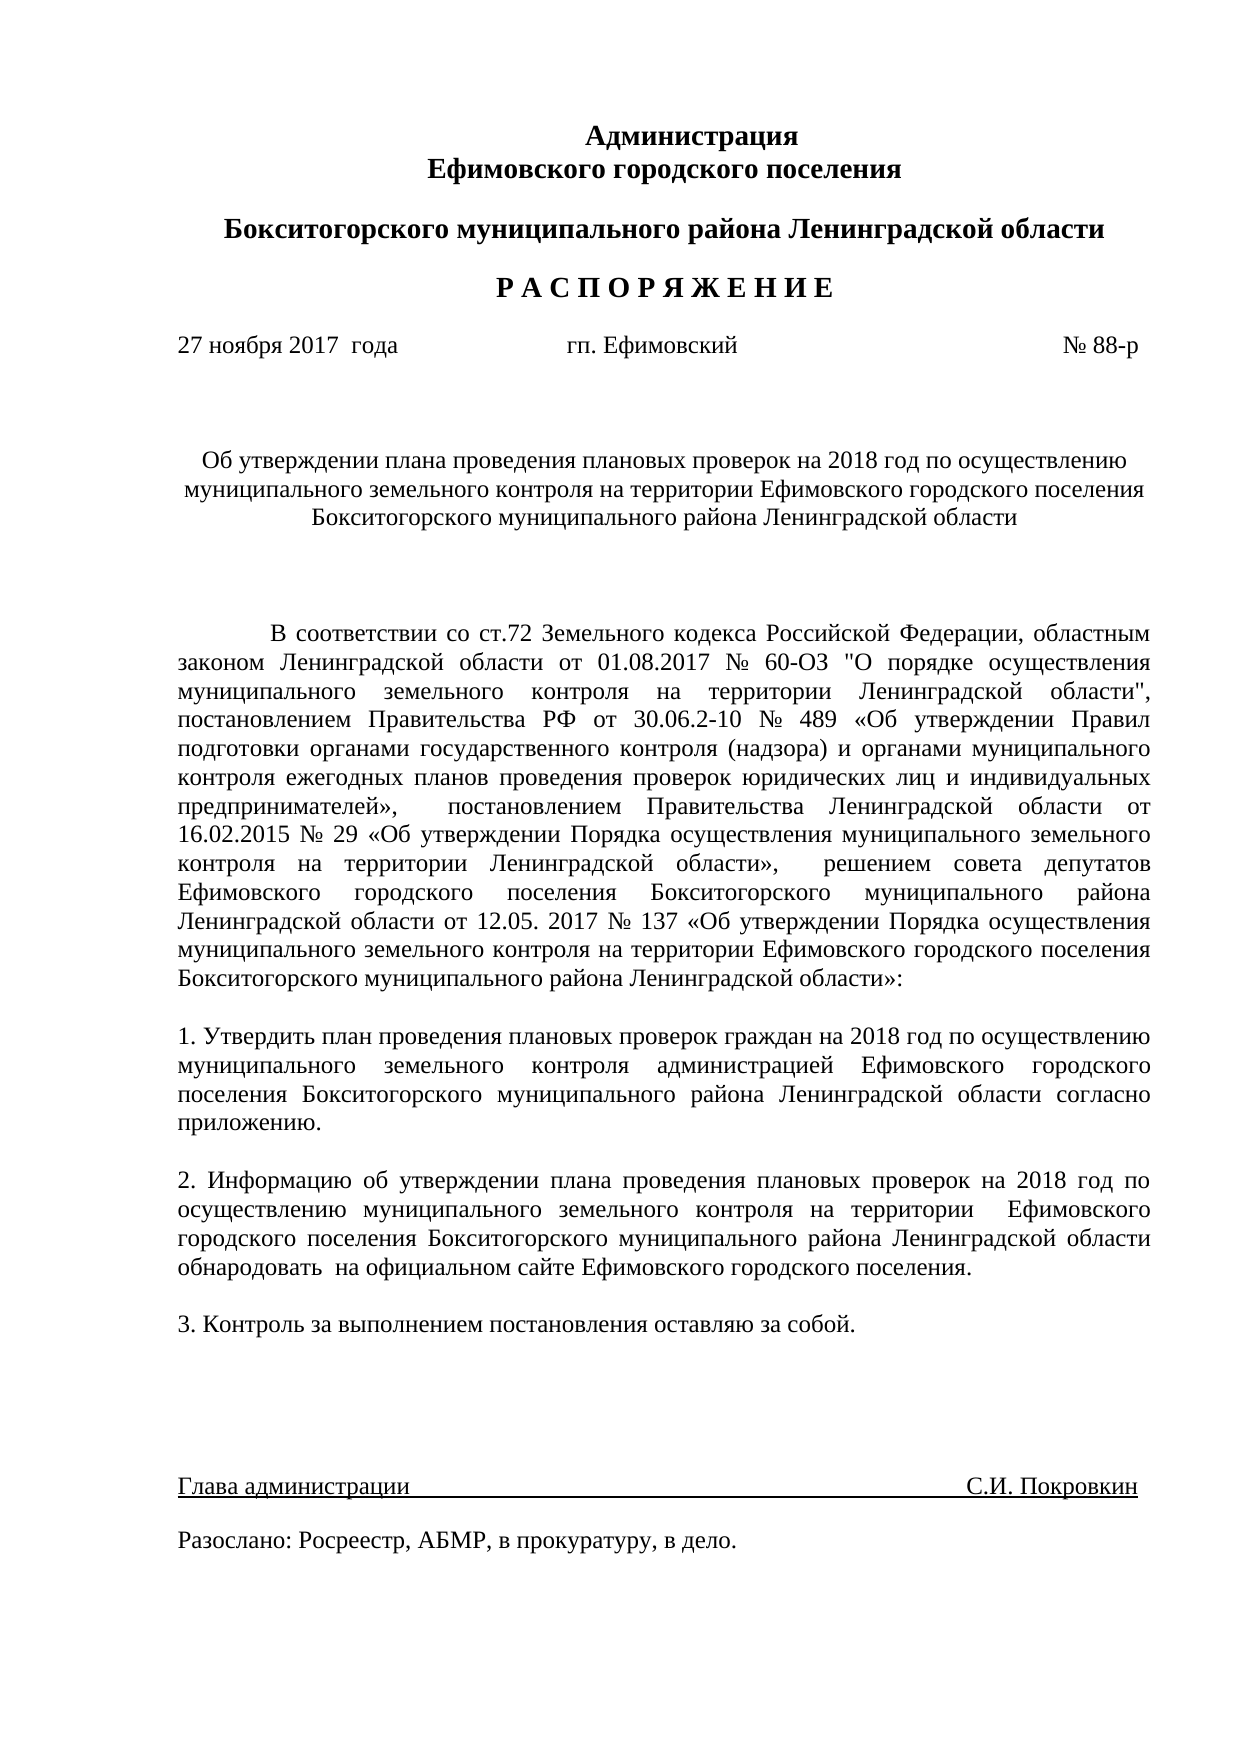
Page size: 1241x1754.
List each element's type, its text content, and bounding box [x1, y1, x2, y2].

text Разослано: Росреестр, АБМР, в прокуратуру, в дело. [177, 1525, 1152, 1554]
text В соответствии со ст.72 Земельного кодекса Российской Федерации, областным законом Ленинградской области от 01.08.2017 № 60-ОЗ "О порядке осуществления муниципального земельного контроля на территории Ленинградской области", постановлением Правительства РФ от 30.06.2-10 № 489 «Об утверждении Правил подготовки органами государственного контроля (надзора) и органами муниципального контроля ежегодных планов проведения проверок юридических лиц и индивидуальных предпринимателей», постановлением Правительства Ленинградской области от 16.02.2015 № 29 «Об утверждении Порядка осуществления муниципального земельного контроля на территории Ленинградской области», решением совета депутатов Ефимовского городского поселения Бокситогорского муниципального района Ленинградской области от 12.05. 2017 № 137 «Об утверждении Порядка осуществления муниципального земельного контроля на территории Ефимовского городского поселения Бокситогорского муниципального района Ленинградской области»: [177, 618, 1152, 992]
text 2. Информацию об утверждении плана проведения плановых проверок на 2018 год по осуществлению муниципального земельного контроля на территории Ефимовского городского поселения Бокситогорского муниципального района Ленинградской области обнародовать на официальном сайте Ефимовского городского поселения. [177, 1165, 1152, 1280]
text Бокситогорского муниципального района Ленинградской области [177, 211, 1152, 244]
text Глава администрации С.И. Покровкин [177, 1471, 1152, 1500]
text Ефимовского городского поселения [177, 152, 1152, 185]
text Об утверждении плана проведения плановых проверок на 2018 год по осуществлению муниципального земельного контроля на территории Ефимовского городского поселения Бокситогорского муниципального района Ленинградской области [177, 445, 1152, 531]
title Администрация [177, 118, 1206, 152]
text 3. Контроль за выполнением постановления оставляю за собой. [177, 1309, 1152, 1338]
text 1. Утвердить план проведения плановых проверок граждан на 2018 год по осуществлению муниципального земельного контроля администрацией Ефимовского городского поселения Бокситогорского муниципального района Ленинградской области согласно приложению. [177, 1021, 1152, 1136]
text Р А С П О Р Я Ж Е Н И Е [177, 270, 1152, 304]
text 27 ноября 2017 года гп. Ефимовский № 88-р [177, 330, 1152, 358]
